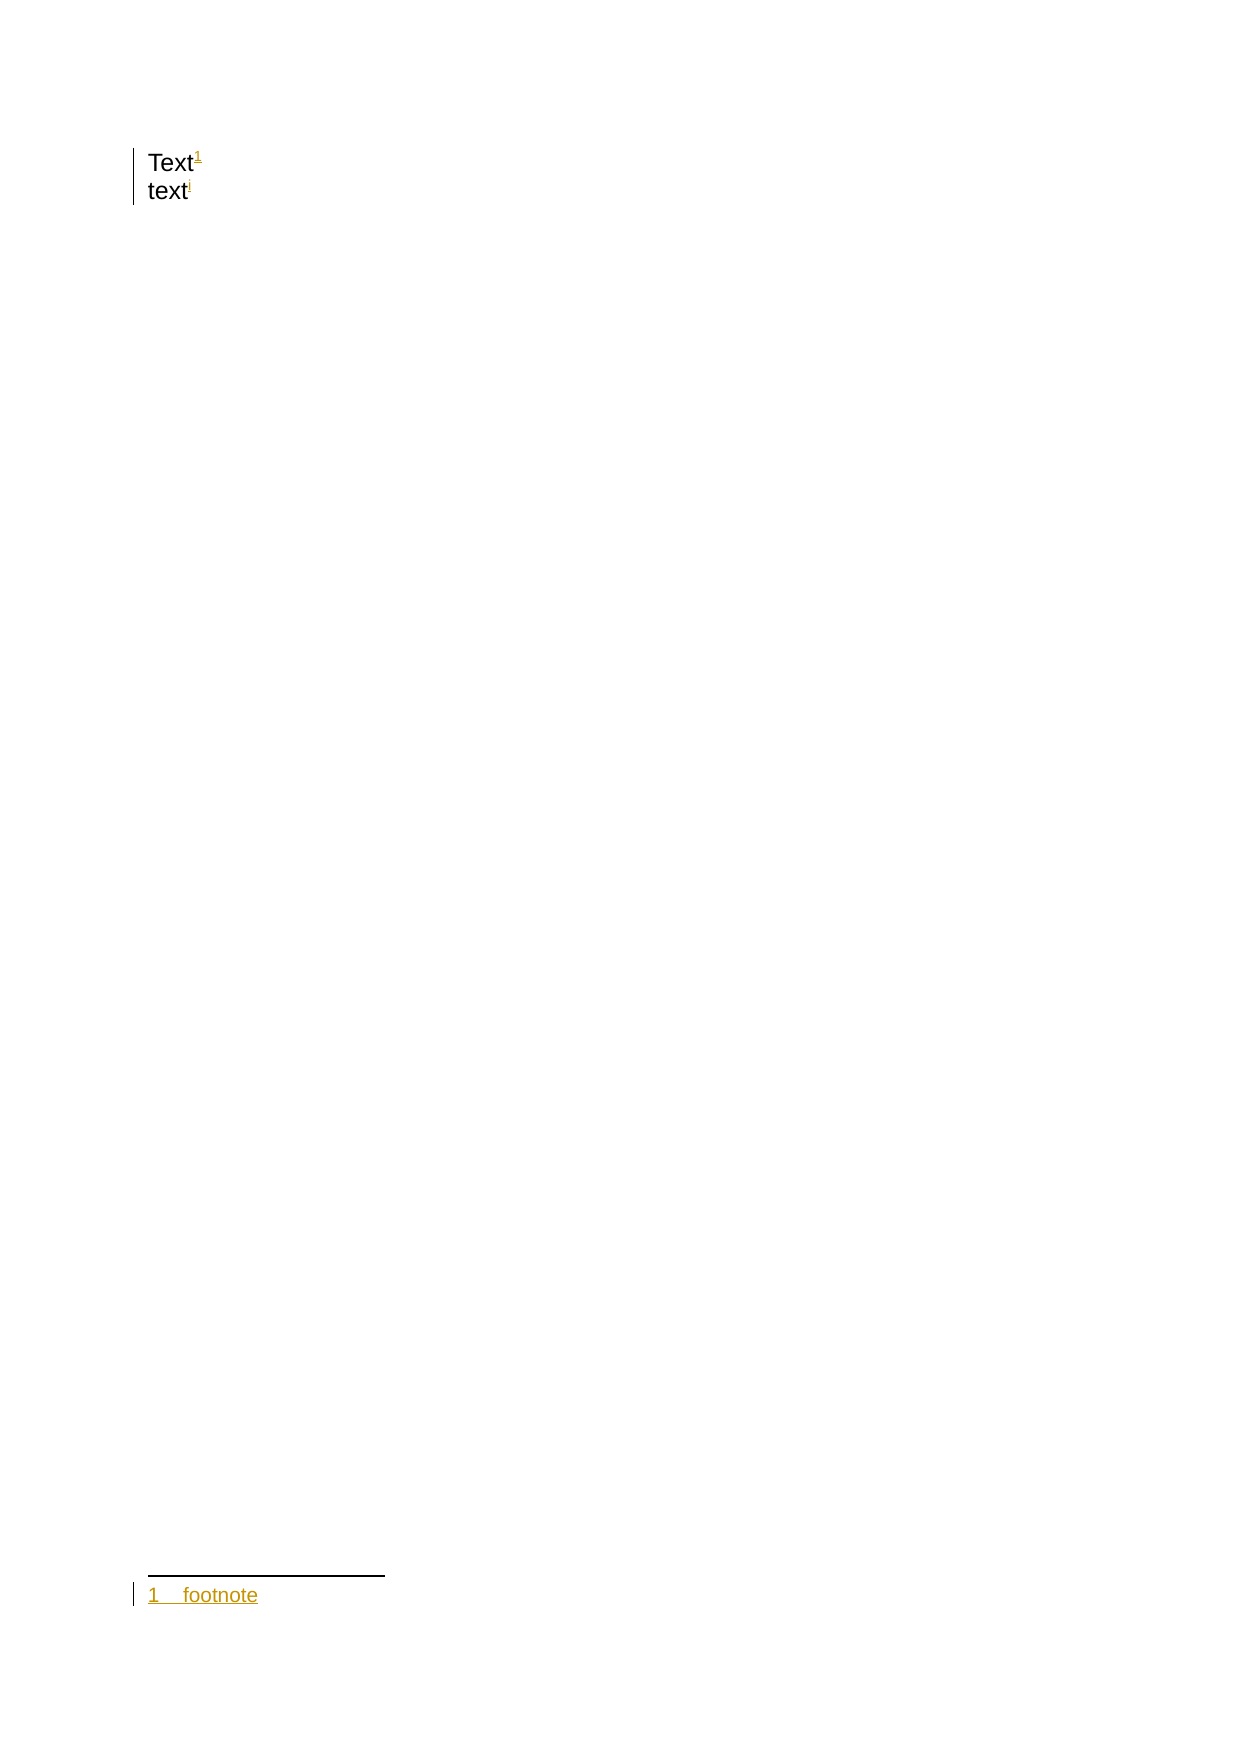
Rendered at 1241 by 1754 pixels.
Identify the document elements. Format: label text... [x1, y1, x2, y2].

text Text [148, 148, 1093, 176]
text text [148, 176, 1093, 205]
